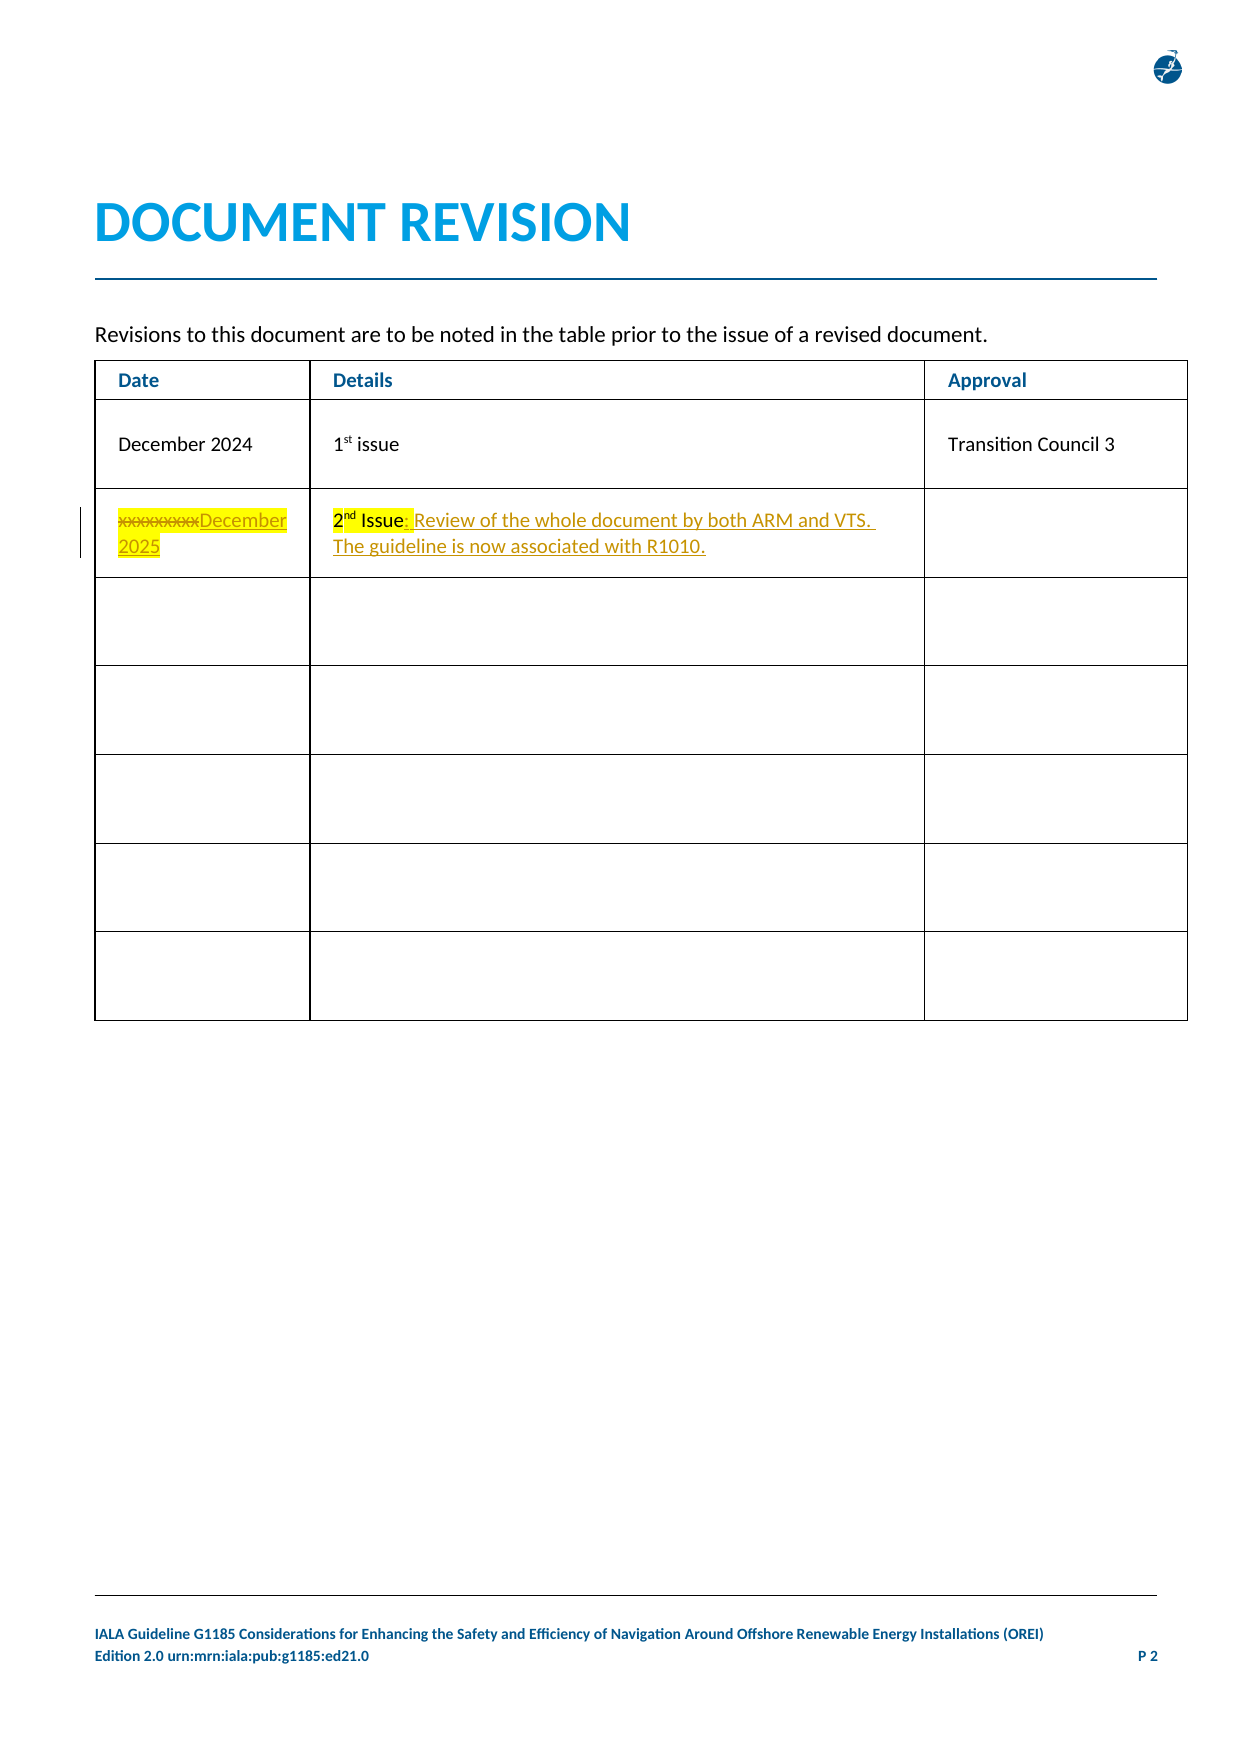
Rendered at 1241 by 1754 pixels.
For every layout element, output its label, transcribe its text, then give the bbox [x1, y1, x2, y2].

table_cell [96, 578, 309, 665]
table_cell December 2024 [96, 400, 309, 488]
table_cell [925, 844, 1187, 931]
table_cell 2nd Issue [311, 489, 924, 577]
table_header Details [311, 361, 924, 399]
table_cell [96, 489, 309, 577]
table_header Date [96, 361, 309, 399]
table_cell [925, 666, 1187, 754]
table_cell [925, 932, 1187, 1020]
picture [1122, 0, 1241, 119]
table_cell [925, 755, 1187, 843]
text Revisions to this document are to be noted in the table prior to the issue of a revised document. [94, 320, 1157, 348]
table_cell [96, 932, 309, 1020]
table_header Approval [925, 361, 1187, 399]
table_cell [925, 578, 1187, 665]
table_cell [311, 666, 924, 754]
table_cell 1st issue [311, 400, 924, 488]
table_cell [96, 755, 309, 843]
table_cell [311, 932, 924, 1020]
table_cell [311, 755, 924, 843]
table_cell Transition Council 3 [925, 400, 1187, 488]
table_cell [925, 489, 1187, 577]
table_cell [96, 844, 309, 931]
table_cell [311, 578, 924, 665]
table_cell [311, 844, 924, 931]
table_cell [96, 666, 309, 754]
